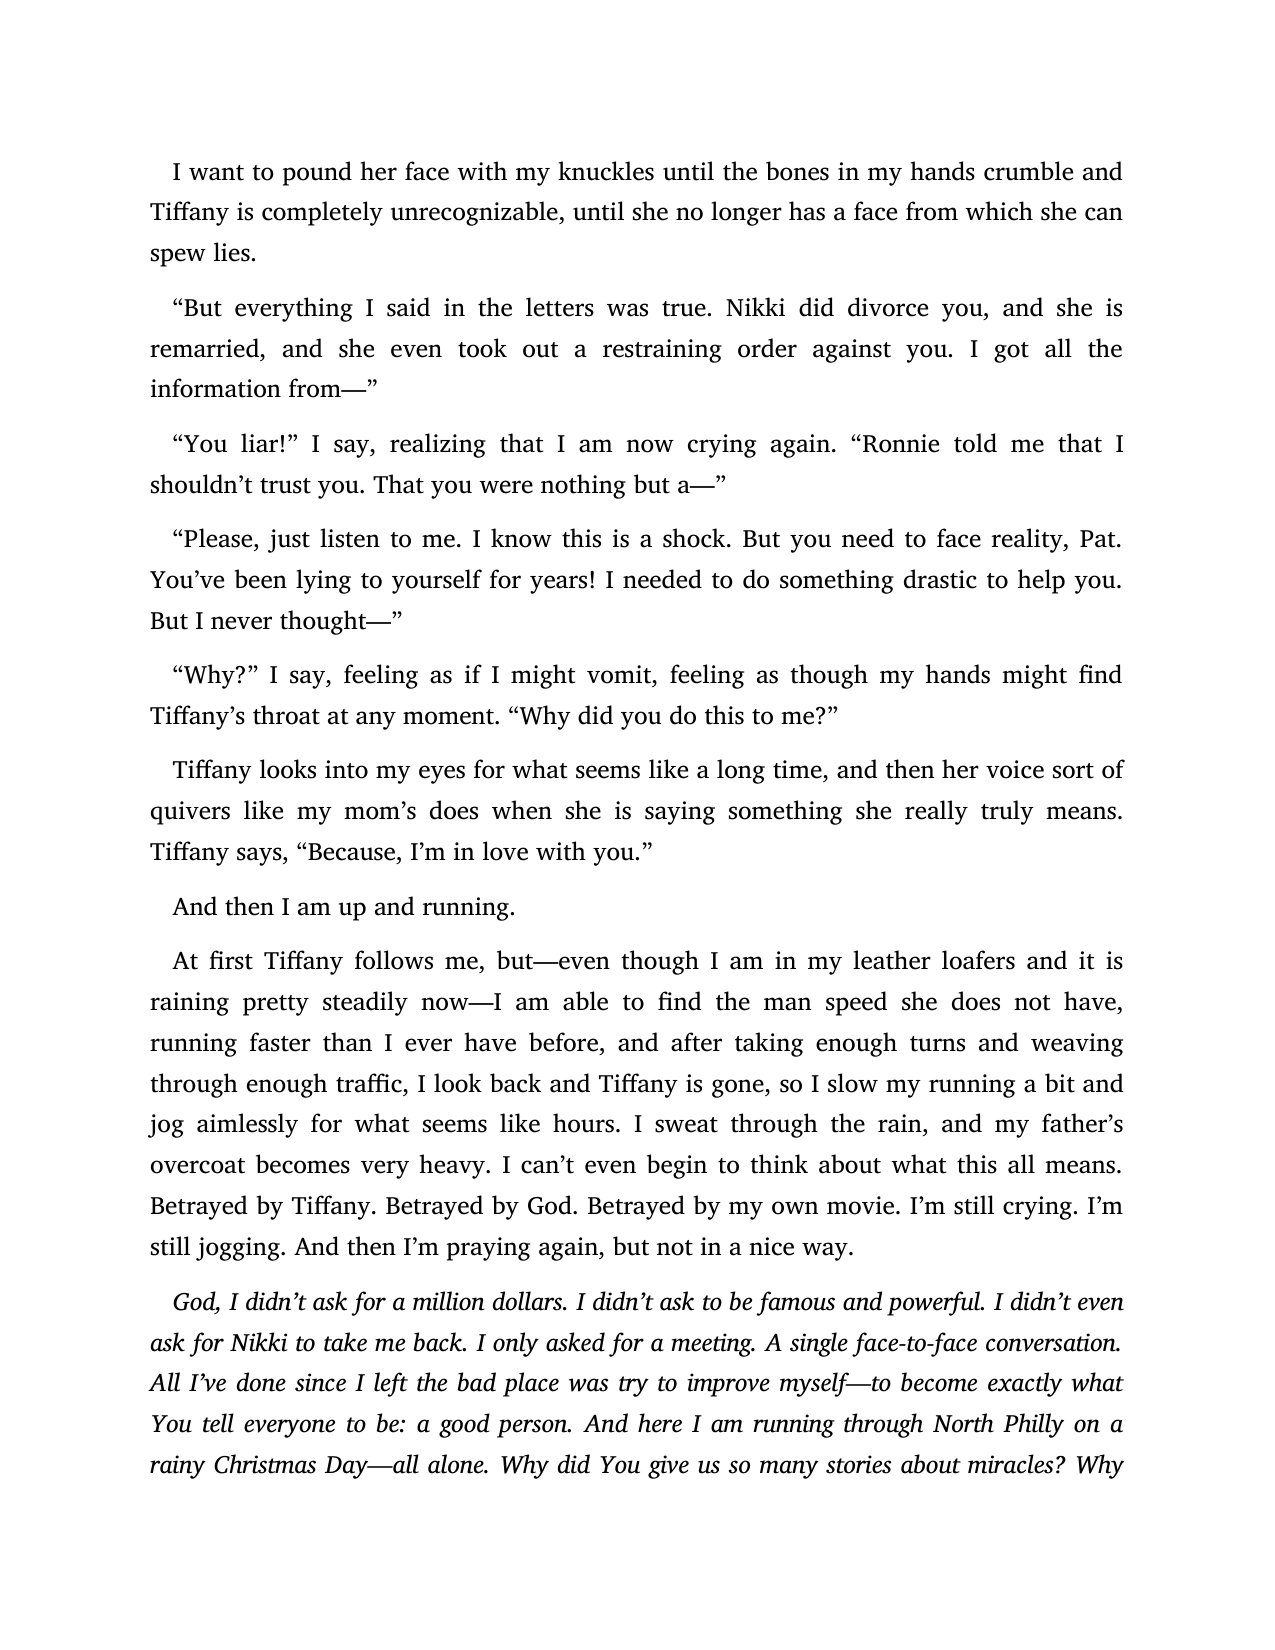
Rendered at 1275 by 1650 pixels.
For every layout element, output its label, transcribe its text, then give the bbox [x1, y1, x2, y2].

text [150, 1280, 1125, 1485]
text I want to pound her face with my knuckles until the bones in my hands crumble and Tiffany is completely unrecognizable, until she no longer has a face from which she can spew lies. [150, 150, 1125, 273]
text “Why?” I say, feeling as if I might vomit, feeling as though my hands might find Tiffany’s throat at any moment. “Why did you do this to me?” [150, 654, 1125, 736]
text Tiffany looks into my eyes for what seems like a long time, and then her voice sort of quivers like my mom’s does when she is saying something she really truly means. Tiffany says, “Because, I’m in love with you.” [150, 749, 1125, 872]
text “But everything I said in the letters was true. Nikki did divorce you, and she is remarried, and she even took out a restraining order against you. I got all the information from—” [150, 286, 1125, 409]
text “Please, just listen to me. I know this is a shock. But you need to face reality, Pat. You’ve been lying to yourself for years! I needed to do something drastic to help you. But I never thought—” [150, 517, 1125, 640]
text “You liar!” I say, realizing that I am now crying again. “Ronnie told me that I shouldn’t trust you. That you were nothing but a—” [150, 422, 1125, 504]
text At first Tiffany follows me, but—even though I am in my leather loafers and it is raining pretty steadily now—I am able to find the man speed she does not have, running faster than I ever have before, and after taking enough turns and weaving through enough traffic, I look back and Tiffany is gone, so I slow my running a bit and jog aimlessly for what seems like hours. I sweat through the rain, and my father’s overcoat becomes very heavy. I can’t even begin to think about what this all means. Betrayed by Tiffany. Betrayed by God. Betrayed by my own movie. I’m still crying. I’m still jogging. And then I’m praying again, but not in a nice way. [150, 939, 1125, 1267]
text And then I am up and running. [150, 885, 1125, 926]
